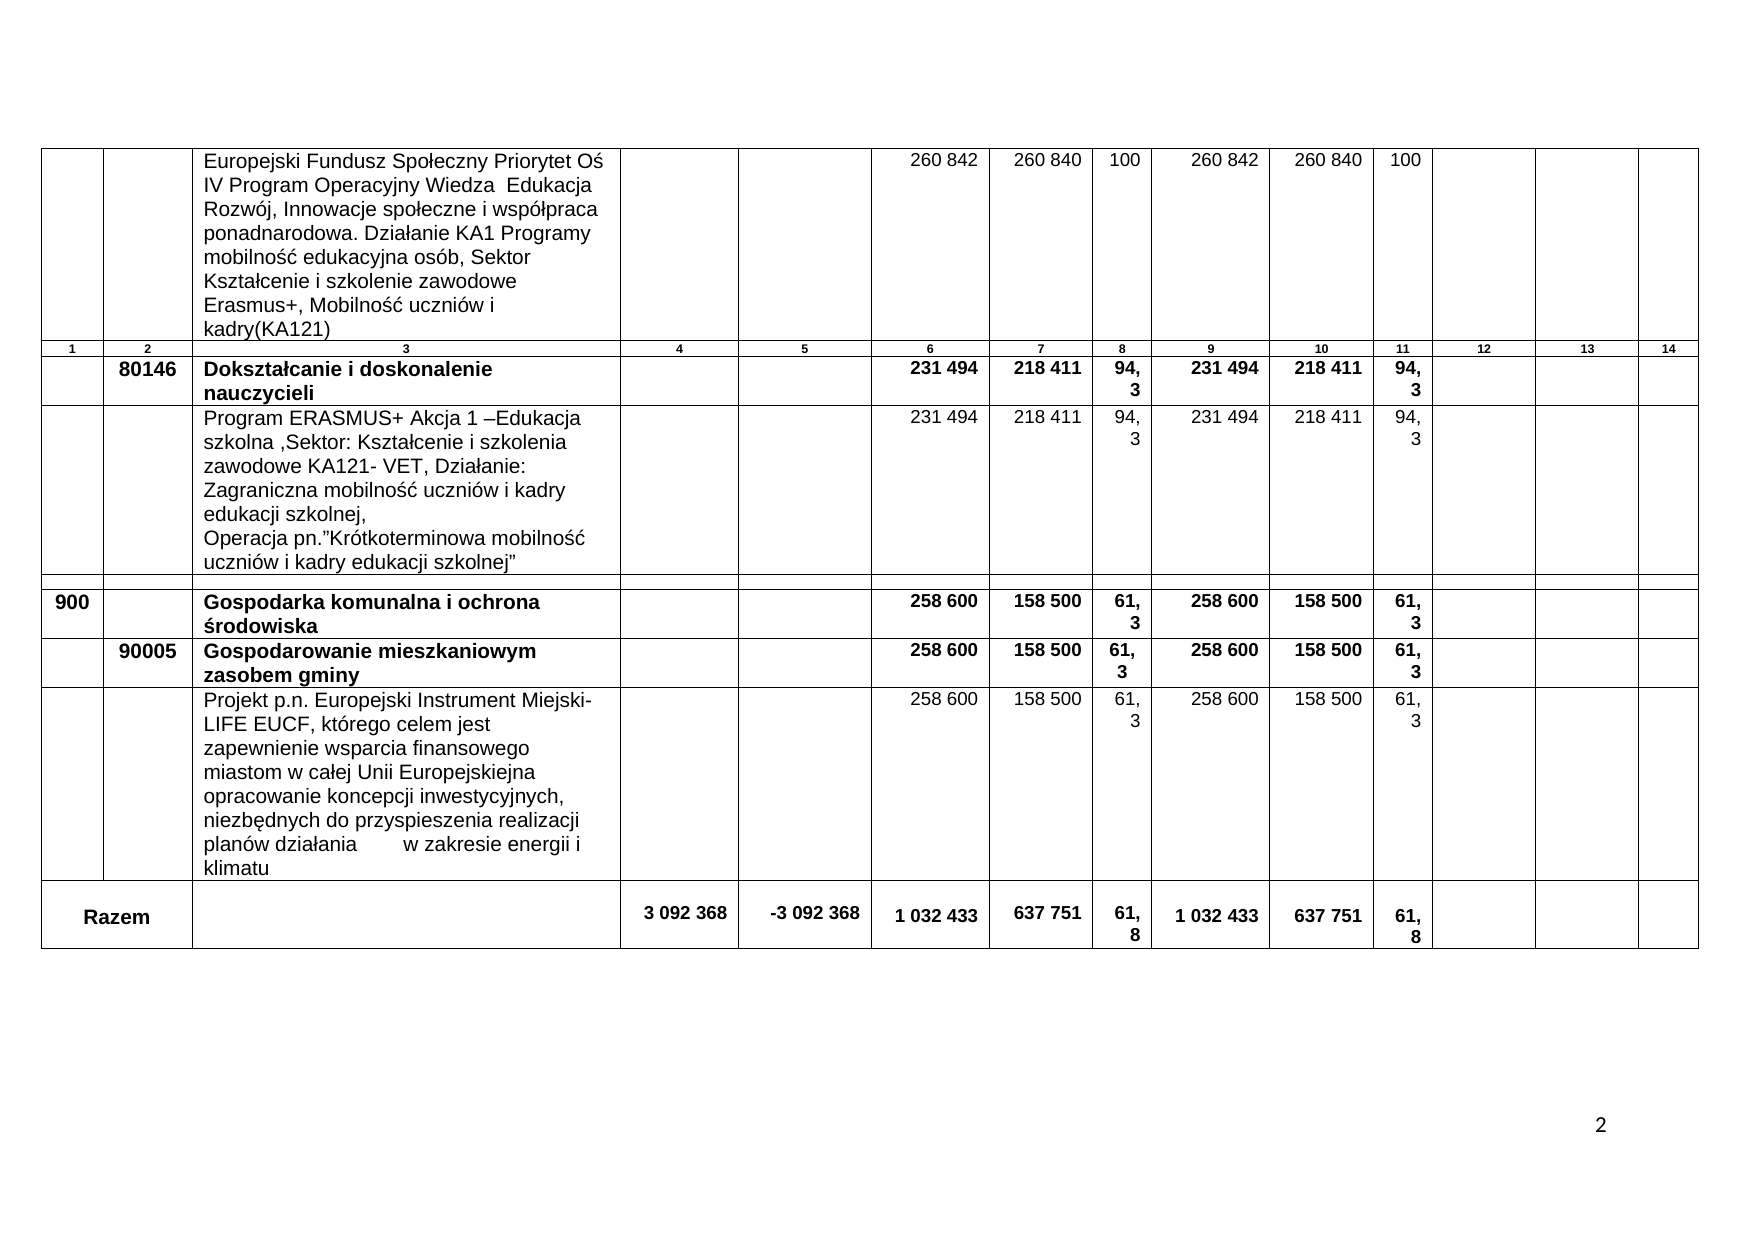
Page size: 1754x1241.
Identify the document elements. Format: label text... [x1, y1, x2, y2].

table_cell 61,8 [1093, 881, 1151, 948]
table_cell 158 500 [990, 639, 1092, 687]
table_cell [104, 688, 192, 879]
table_cell 61,3 [1093, 639, 1151, 687]
table_cell 100 [1374, 149, 1432, 340]
table_cell [621, 639, 738, 687]
table_cell [42, 149, 103, 340]
table_cell 80146 [104, 357, 192, 405]
table_cell 258 600 [872, 639, 989, 687]
table_cell 231 494 [1152, 357, 1269, 405]
table_cell 94,3 [1093, 357, 1151, 405]
table_cell 231 494 [872, 357, 989, 405]
table_cell 2 [104, 341, 192, 356]
table_cell Razem [42, 881, 192, 948]
table_cell 61,3 [1374, 590, 1432, 638]
table_cell 900 [42, 590, 103, 638]
table_cell 3 [193, 341, 620, 356]
table_cell [739, 688, 871, 879]
table_cell [1639, 590, 1698, 638]
table_cell 260 840 [1270, 149, 1373, 340]
table_cell [739, 575, 871, 589]
table_cell [1433, 881, 1535, 948]
table_cell Europejski Fundusz Społeczny Priorytet Oś IV Program Operacyjny Wiedza Edukacja Rozwój, Innowacje społeczne i współpraca ponadnarodowa. Działanie KA1 Programy mobilność edukacyjna osób, Sektor Kształcenie i szkolenie zawodowe Erasmus+, Mobilność uczniów i kadry(KA121) [193, 149, 620, 340]
table_cell [872, 575, 989, 589]
table_cell [1536, 149, 1638, 340]
table_cell 94,3 [1374, 406, 1432, 573]
table_cell [42, 406, 103, 573]
table_cell [42, 575, 103, 589]
table_cell 1 032 433 [1152, 881, 1269, 948]
table_cell 231 494 [1152, 406, 1269, 573]
table_cell 218 411 [990, 406, 1092, 573]
table_cell 258 600 [1152, 639, 1269, 687]
table_cell 258 600 [1152, 590, 1269, 638]
table_cell [1374, 575, 1432, 589]
table_cell [104, 590, 192, 638]
table_cell 10 [1270, 341, 1373, 356]
table_cell 7 [990, 341, 1092, 356]
table_cell 6 [872, 341, 989, 356]
table_cell 158 500 [990, 688, 1092, 879]
table_cell [42, 357, 103, 405]
table_cell Dokształcanie i doskonalenie nauczycieli [193, 357, 620, 405]
table_cell 218 411 [1270, 406, 1373, 573]
table_cell 94,3 [1374, 357, 1432, 405]
table_cell Projekt p.n. Europejski Instrument Miejski- LIFE EUCF, którego celem jest zapewnienie wsparcia finansowego miastom w całej Unii Europejskiejna opracowanie koncepcji inwestycyjnych, niezbędnych do przyspieszenia realizacji planów działania w zakresie energii i klimatu [193, 688, 620, 879]
table_cell 218 411 [1270, 357, 1373, 405]
table_cell 258 600 [1152, 688, 1269, 879]
table_cell [1639, 639, 1698, 687]
table_cell 260 842 [872, 149, 989, 340]
table_cell 158 500 [990, 590, 1092, 638]
table_cell 14 [1639, 341, 1698, 356]
table_cell [104, 149, 192, 340]
table_cell [1639, 881, 1698, 948]
table_cell 61,8 [1374, 881, 1432, 948]
table_cell [1433, 639, 1535, 687]
table_cell 637 751 [990, 881, 1092, 948]
table_cell [1639, 575, 1698, 589]
table_cell 158 500 [1270, 639, 1373, 687]
table_cell -3 092 368 [739, 881, 871, 948]
table_cell [1536, 688, 1638, 879]
table_cell 637 751 [1270, 881, 1373, 948]
table_cell 11 [1374, 341, 1432, 356]
table_cell [1433, 149, 1535, 340]
table_cell Program ERASMUS+ Akcja 1 –Edukacja szkolna ,Sektor: Kształcenie i szkolenia zawodowe KA121- VET, Działanie: Zagraniczna mobilność uczniów i kadry edukacji szkolnej, Operacja pn.”Krótkoterminowa mobilność uczniów i kadry edukacji szkolnej” [193, 406, 620, 573]
table_cell [1536, 639, 1638, 687]
table_cell 231 494 [872, 406, 989, 573]
table_cell 8 [1093, 341, 1151, 356]
table_cell [1639, 688, 1698, 879]
table_cell 258 600 [872, 590, 989, 638]
table_cell [104, 406, 192, 573]
table_cell Gospodarka komunalna i ochrona środowiska [193, 590, 620, 638]
table_cell [739, 357, 871, 405]
table_cell [42, 688, 103, 879]
table_cell [990, 575, 1092, 589]
table_cell [739, 590, 871, 638]
table_cell [739, 149, 871, 340]
table_cell 90005 [104, 639, 192, 687]
table_cell 158 500 [1270, 688, 1373, 879]
table_cell [1093, 575, 1151, 589]
table_cell 12 [1433, 341, 1535, 356]
table_cell [104, 575, 192, 589]
table_cell [1536, 575, 1638, 589]
table_cell [1433, 406, 1535, 573]
table_cell 158 500 [1270, 590, 1373, 638]
table_cell [1639, 357, 1698, 405]
table_cell 4 [621, 341, 738, 356]
table_cell [739, 639, 871, 687]
table_cell [1433, 590, 1535, 638]
table_cell 218 411 [990, 357, 1092, 405]
table_cell [1152, 575, 1269, 589]
table_cell 1 [42, 341, 103, 356]
table_cell [1433, 357, 1535, 405]
table_cell 5 [739, 341, 871, 356]
table_cell [1536, 881, 1638, 948]
table_cell [621, 688, 738, 879]
table_cell [621, 575, 738, 589]
table_cell [193, 881, 620, 948]
table_cell [739, 406, 871, 573]
table_cell 61,3 [1093, 590, 1151, 638]
table_cell [1536, 590, 1638, 638]
table_cell [1536, 406, 1638, 573]
table_cell 13 [1536, 341, 1638, 356]
table_cell 61,3 [1374, 639, 1432, 687]
table_cell [1536, 357, 1638, 405]
table_cell [621, 357, 738, 405]
table_cell 3 092 368 [621, 881, 738, 948]
table_cell [1639, 406, 1698, 573]
table_cell [42, 639, 103, 687]
table_cell 258 600 [872, 688, 989, 879]
table_cell 1 032 433 [872, 881, 989, 948]
table_cell [1433, 688, 1535, 879]
table_cell 94,3 [1093, 406, 1151, 573]
table_cell Gospodarowanie mieszkaniowym zasobem gminy [193, 639, 620, 687]
table_cell [1433, 575, 1535, 589]
table_cell [621, 406, 738, 573]
table_cell 260 840 [990, 149, 1092, 340]
table_cell [621, 149, 738, 340]
table_cell [1270, 575, 1373, 589]
table_cell [1639, 149, 1698, 340]
table_cell [193, 575, 620, 589]
table_cell 61,3 [1374, 688, 1432, 879]
table_cell [621, 590, 738, 638]
table_cell 61,3 [1093, 688, 1151, 879]
table_cell 9 [1152, 341, 1269, 356]
table_cell 260 842 [1152, 149, 1269, 340]
table_cell 100 [1093, 149, 1151, 340]
